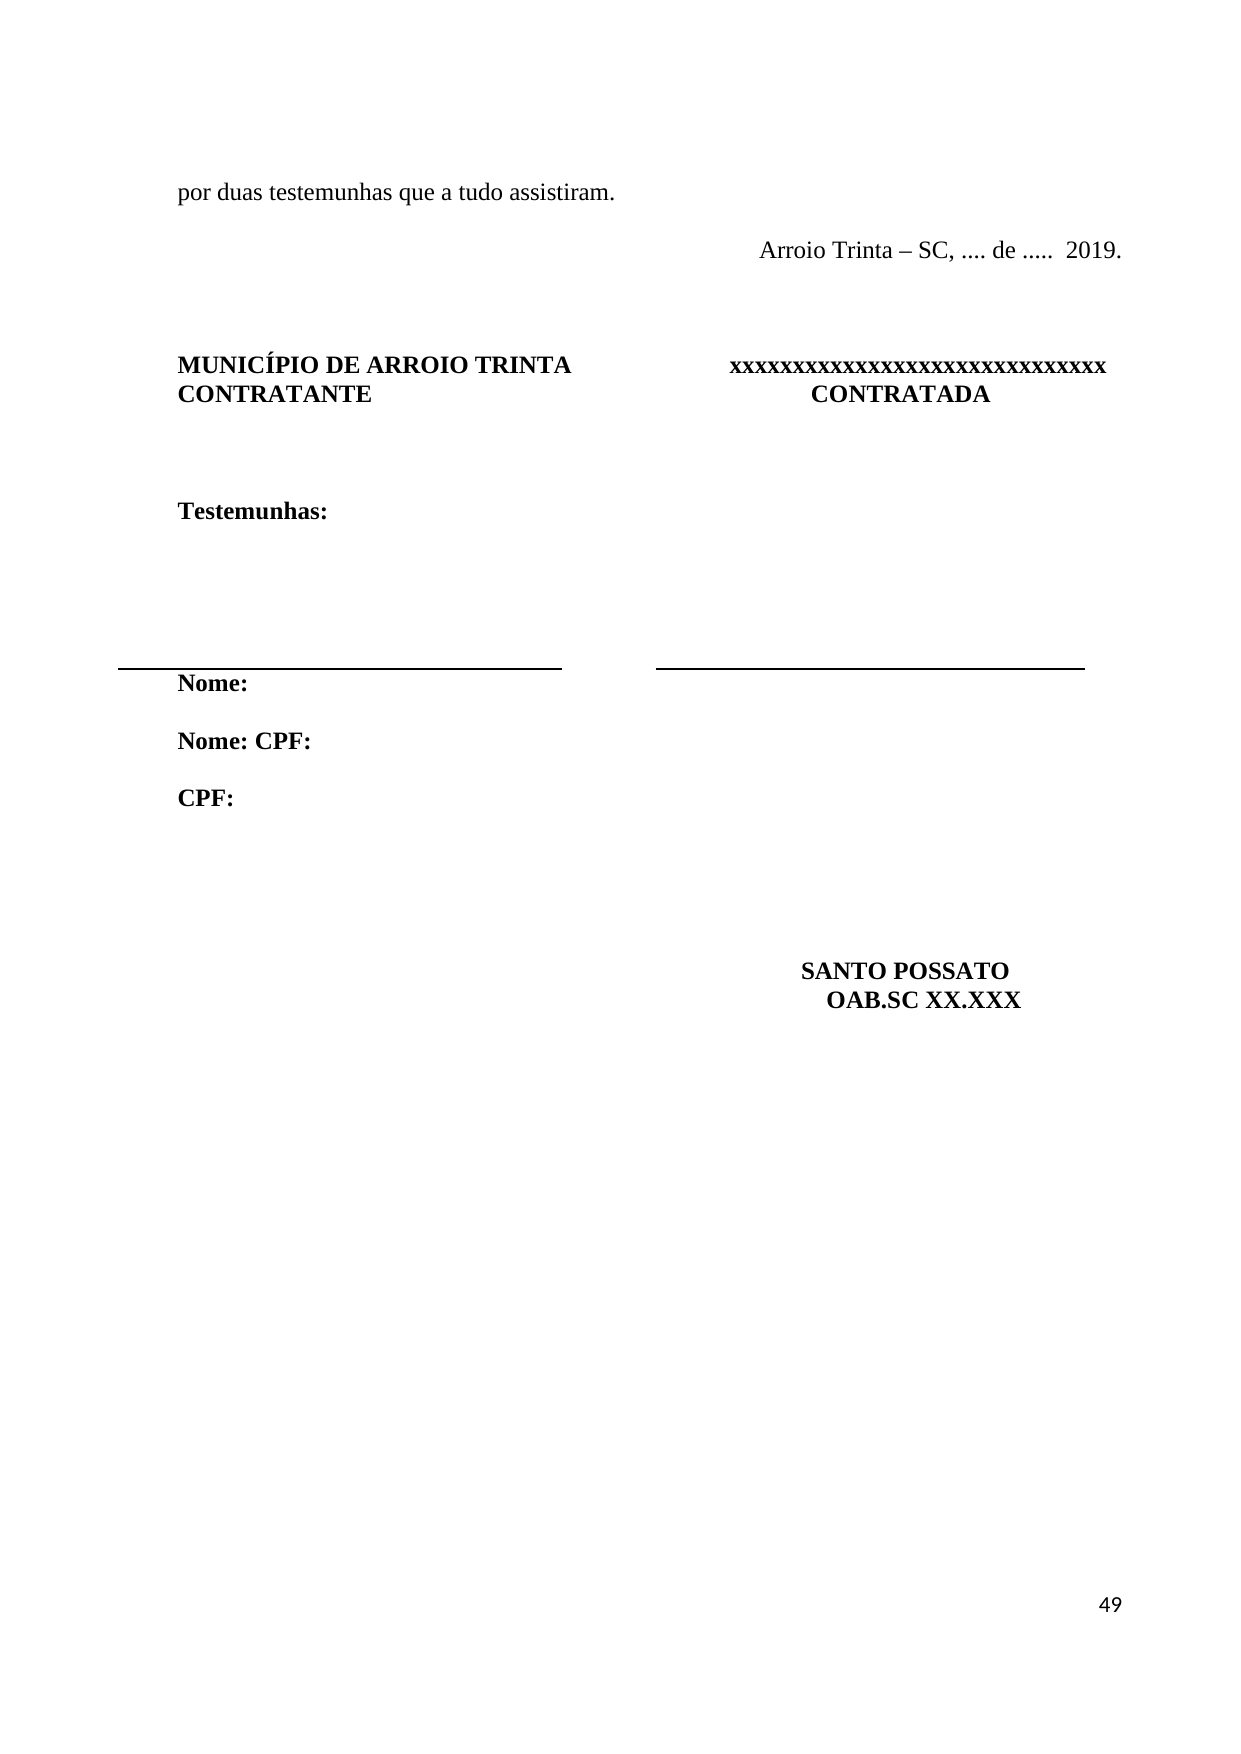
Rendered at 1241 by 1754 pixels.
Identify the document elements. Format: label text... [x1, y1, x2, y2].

text CONTRATANTE CONTRATADA [177, 378, 1124, 408]
text Testemunhas: [177, 494, 1124, 524]
text SANTO POSSATO [177, 956, 1010, 984]
text Nome: Nome: CPF: CPF: [177, 668, 783, 812]
text Arroio Trinta – SC, .... de ..... 2019. [177, 235, 1122, 263]
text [177, 177, 1122, 206]
text MUNICÍPIO DE ARROIO TRINTA xxxxxxxxxxxxxxxxxxxxxxxxxxxxxx [177, 350, 1124, 378]
text OAB.SC XX.XXX [177, 984, 1021, 1014]
